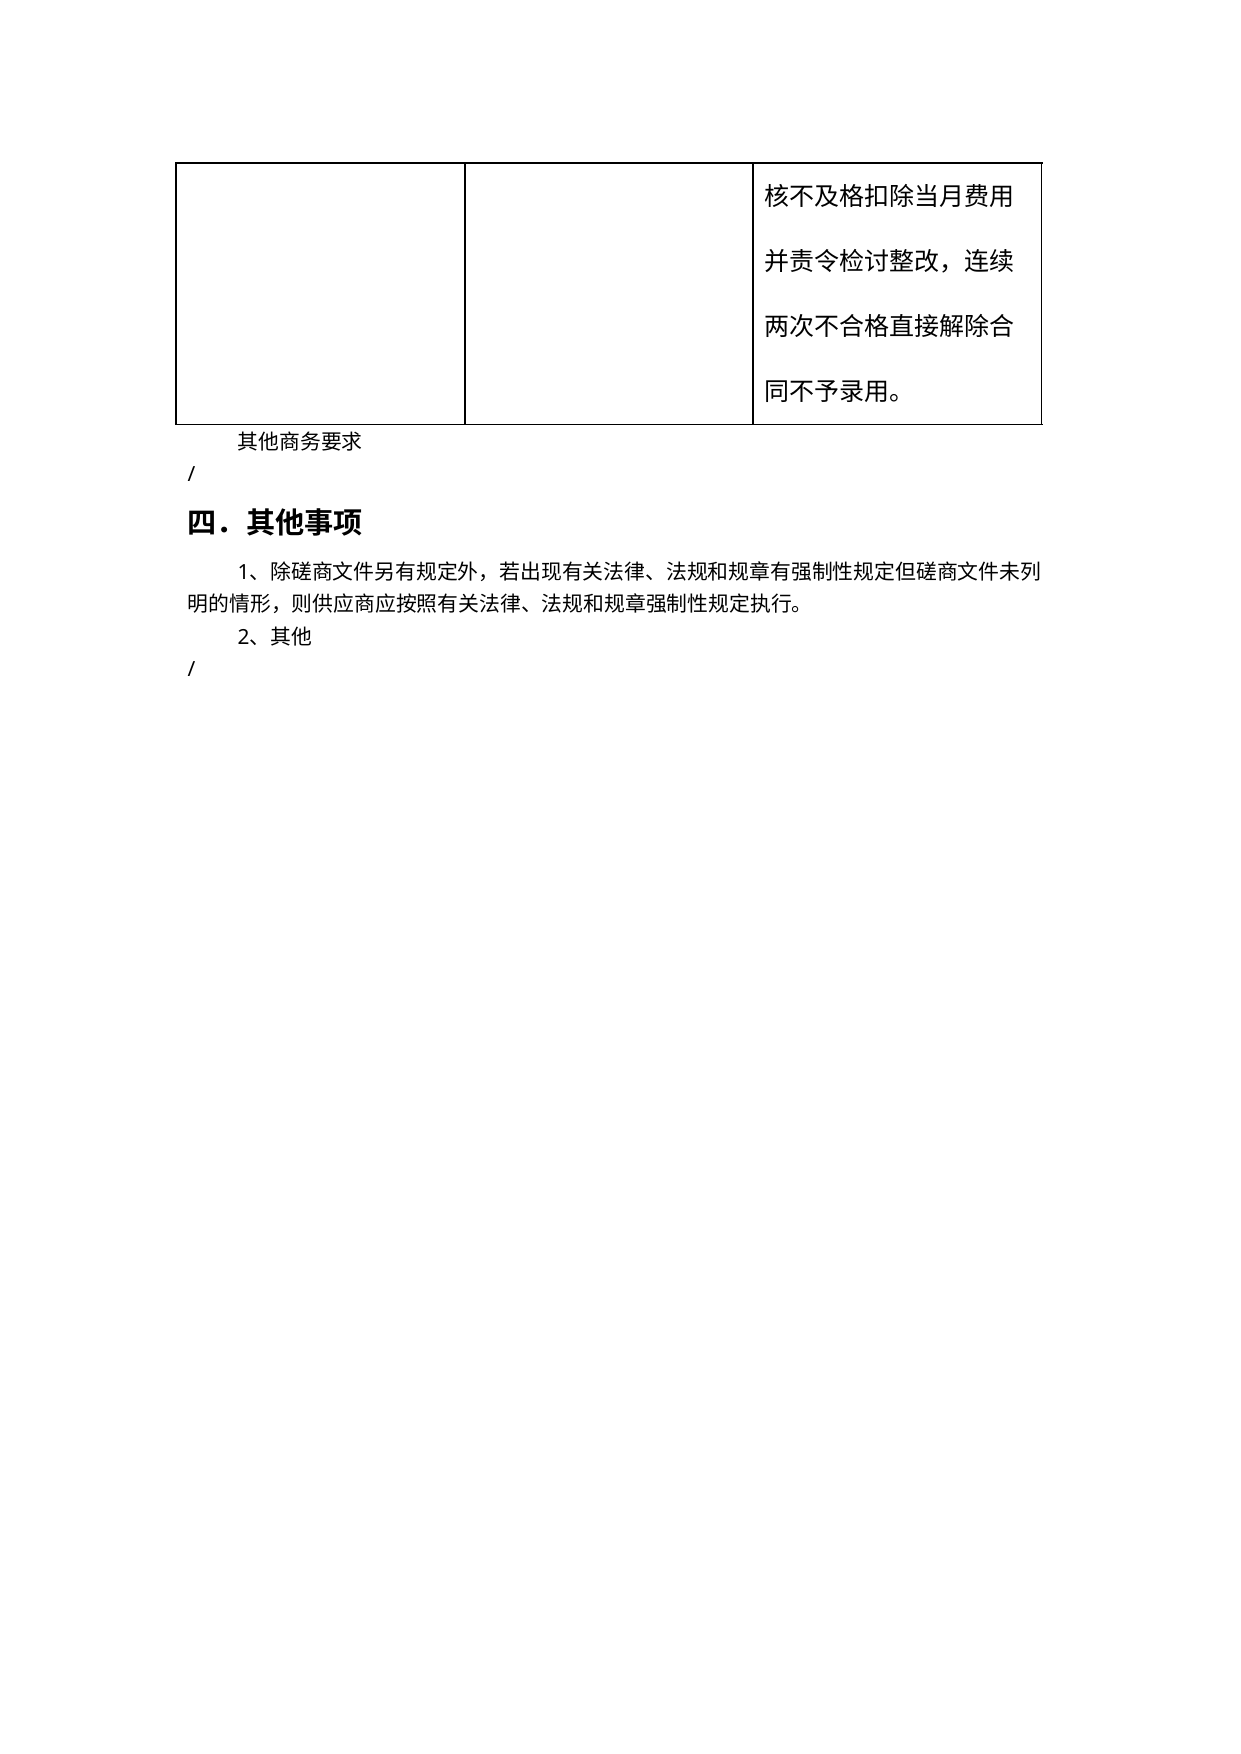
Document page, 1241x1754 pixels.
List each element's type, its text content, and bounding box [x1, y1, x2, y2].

table_cell [177, 164, 464, 423]
text 1、除磋商文件另有规定外，若出现有关法律、法规和规章有强制性规定但磋商文件未列明的情形，则供应商应按照有关法律、法规和规章强制性规定执行。 [187, 555, 1053, 620]
table_cell 3 [466, 164, 752, 423]
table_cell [754, 164, 1041, 423]
text 其他商务要求 [187, 425, 1053, 458]
text 四．其他事项 [187, 490, 1053, 555]
text / [187, 653, 1053, 685]
text 2、其他 [187, 620, 1053, 653]
text / [187, 458, 1053, 490]
